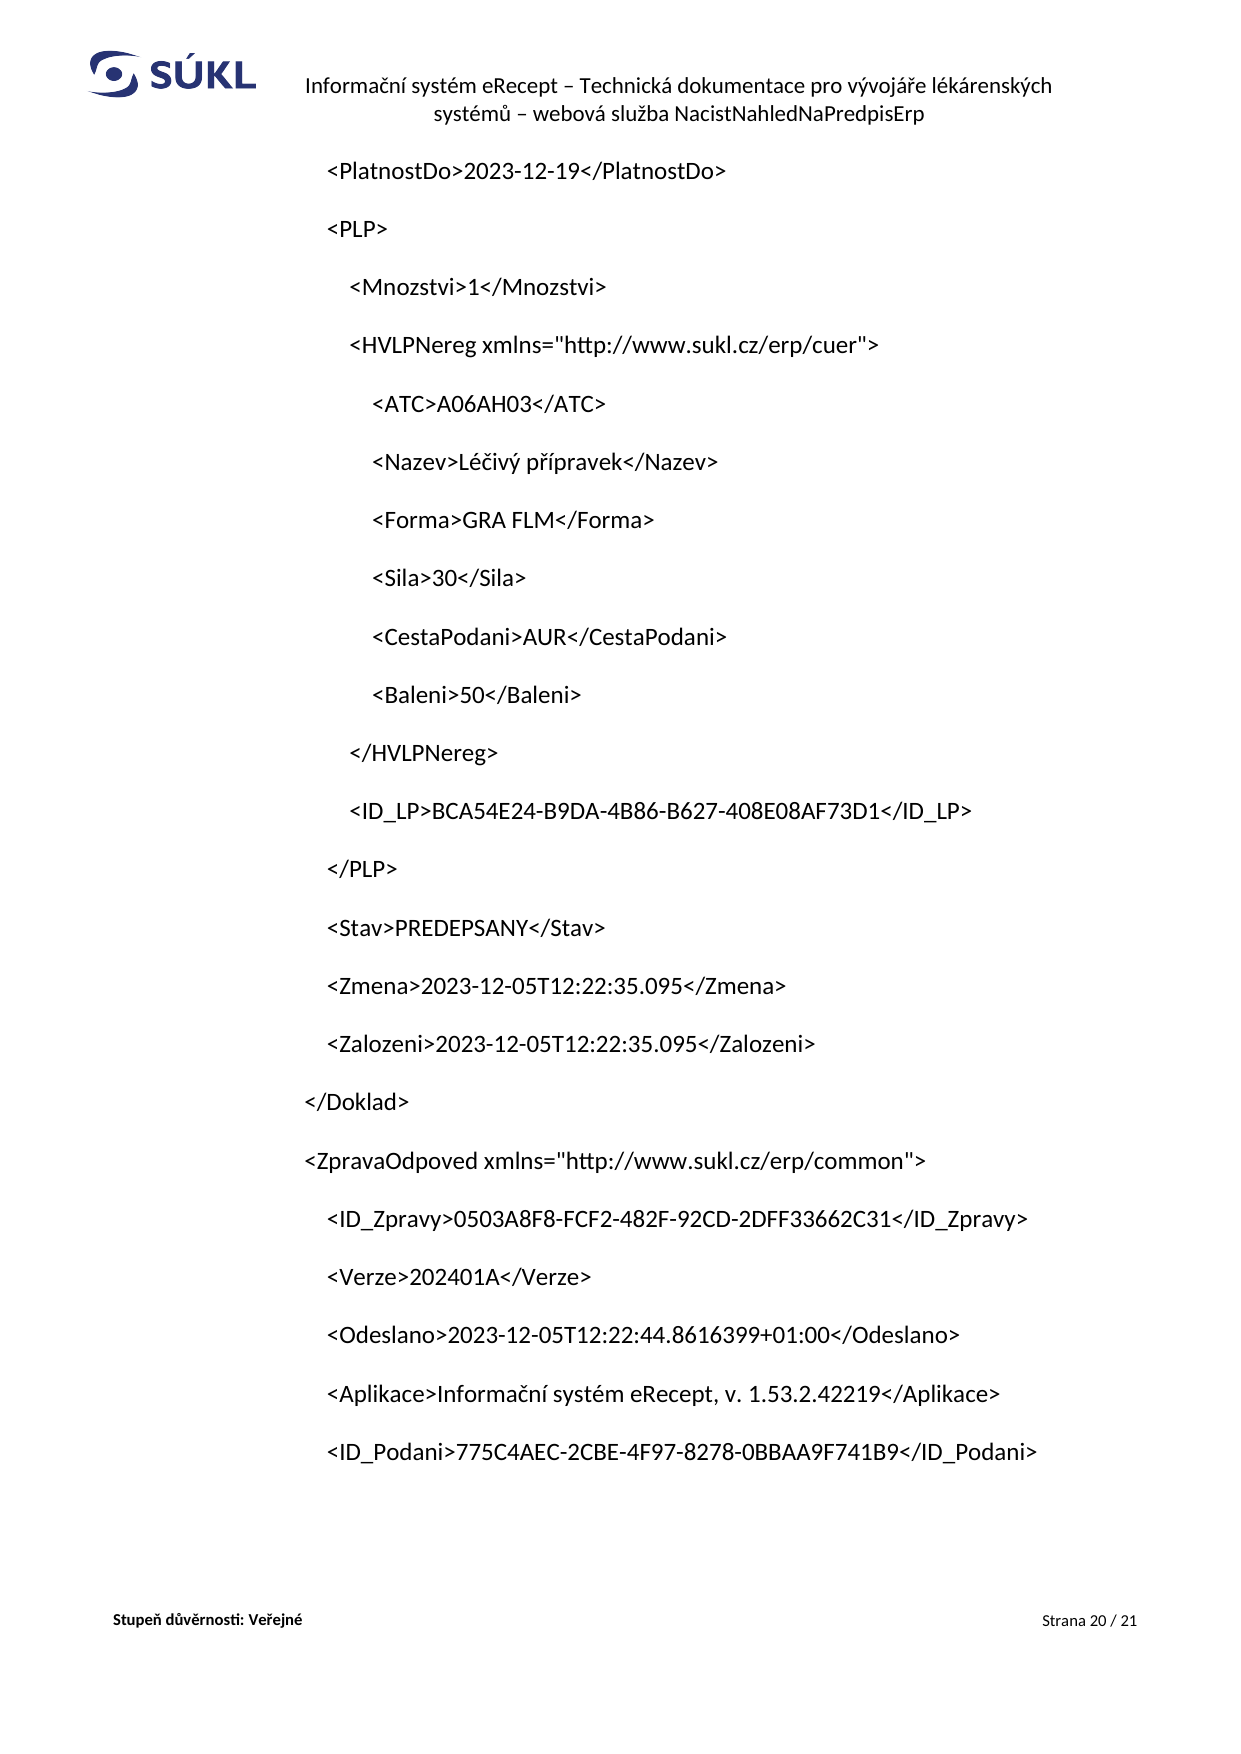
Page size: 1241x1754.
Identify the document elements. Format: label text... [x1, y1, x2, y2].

text <ZpravaOdpoved xmlns="http://www.sukl.cz/erp/common"> [236, 1145, 1092, 1175]
text <Mnozstvi>1</Mnozstvi> [236, 271, 1092, 302]
text <Zmena>2023-12-05T12:22:35.095</Zmena> [236, 970, 1092, 1001]
text <CestaPodani>AUR</CestaPodani> [236, 621, 1092, 651]
picture [86, 48, 256, 100]
text <PlatnostDo>2023-12-19</PlatnostDo> [236, 155, 1092, 185]
text </HVLPNereg> [236, 737, 1092, 768]
text <Forma>GRA FLM</Forma> [236, 504, 1092, 535]
text <ID_LP>BCA54E24-B9DA-4B86-B627-408E08AF73D1</ID_LP> [236, 795, 1092, 826]
text <ATC>A06AH03</ATC> [236, 388, 1092, 418]
text <Zalozeni>2023-12-05T12:22:35.095</Zalozeni> [236, 1028, 1092, 1059]
text <ID_Zpravy>0503A8F8-FCF2-482F-92CD-2DFF33662C31</ID_Zpravy> [236, 1203, 1092, 1233]
text <ID_Podani>775C4AEC-2CBE-4F97-8278-0BBAA9F741B9</ID_Podani> [236, 1436, 1092, 1466]
text <Odeslano>2023-12-05T12:22:44.8616399+01:00</Odeslano> [236, 1319, 1092, 1350]
text <Baleni>50</Baleni> [236, 679, 1092, 709]
text <HVLPNereg xmlns="http://www.sukl.cz/erp/cuer"> [236, 329, 1092, 360]
text </PLP> [236, 854, 1092, 884]
text <Aplikace>Informační systém eRecept, v. 1.53.2.42219</Aplikace> [236, 1378, 1092, 1408]
text <PLP> [236, 213, 1092, 244]
text <Stav>PREDEPSANY</Stav> [236, 912, 1092, 942]
text <Sila>30</Sila> [236, 562, 1092, 593]
text <Verze>202401A</Verze> [236, 1261, 1092, 1292]
text <Nazev>Léčivý přípravek</Nazev> [236, 446, 1092, 477]
text </Doklad> [236, 1087, 1092, 1117]
